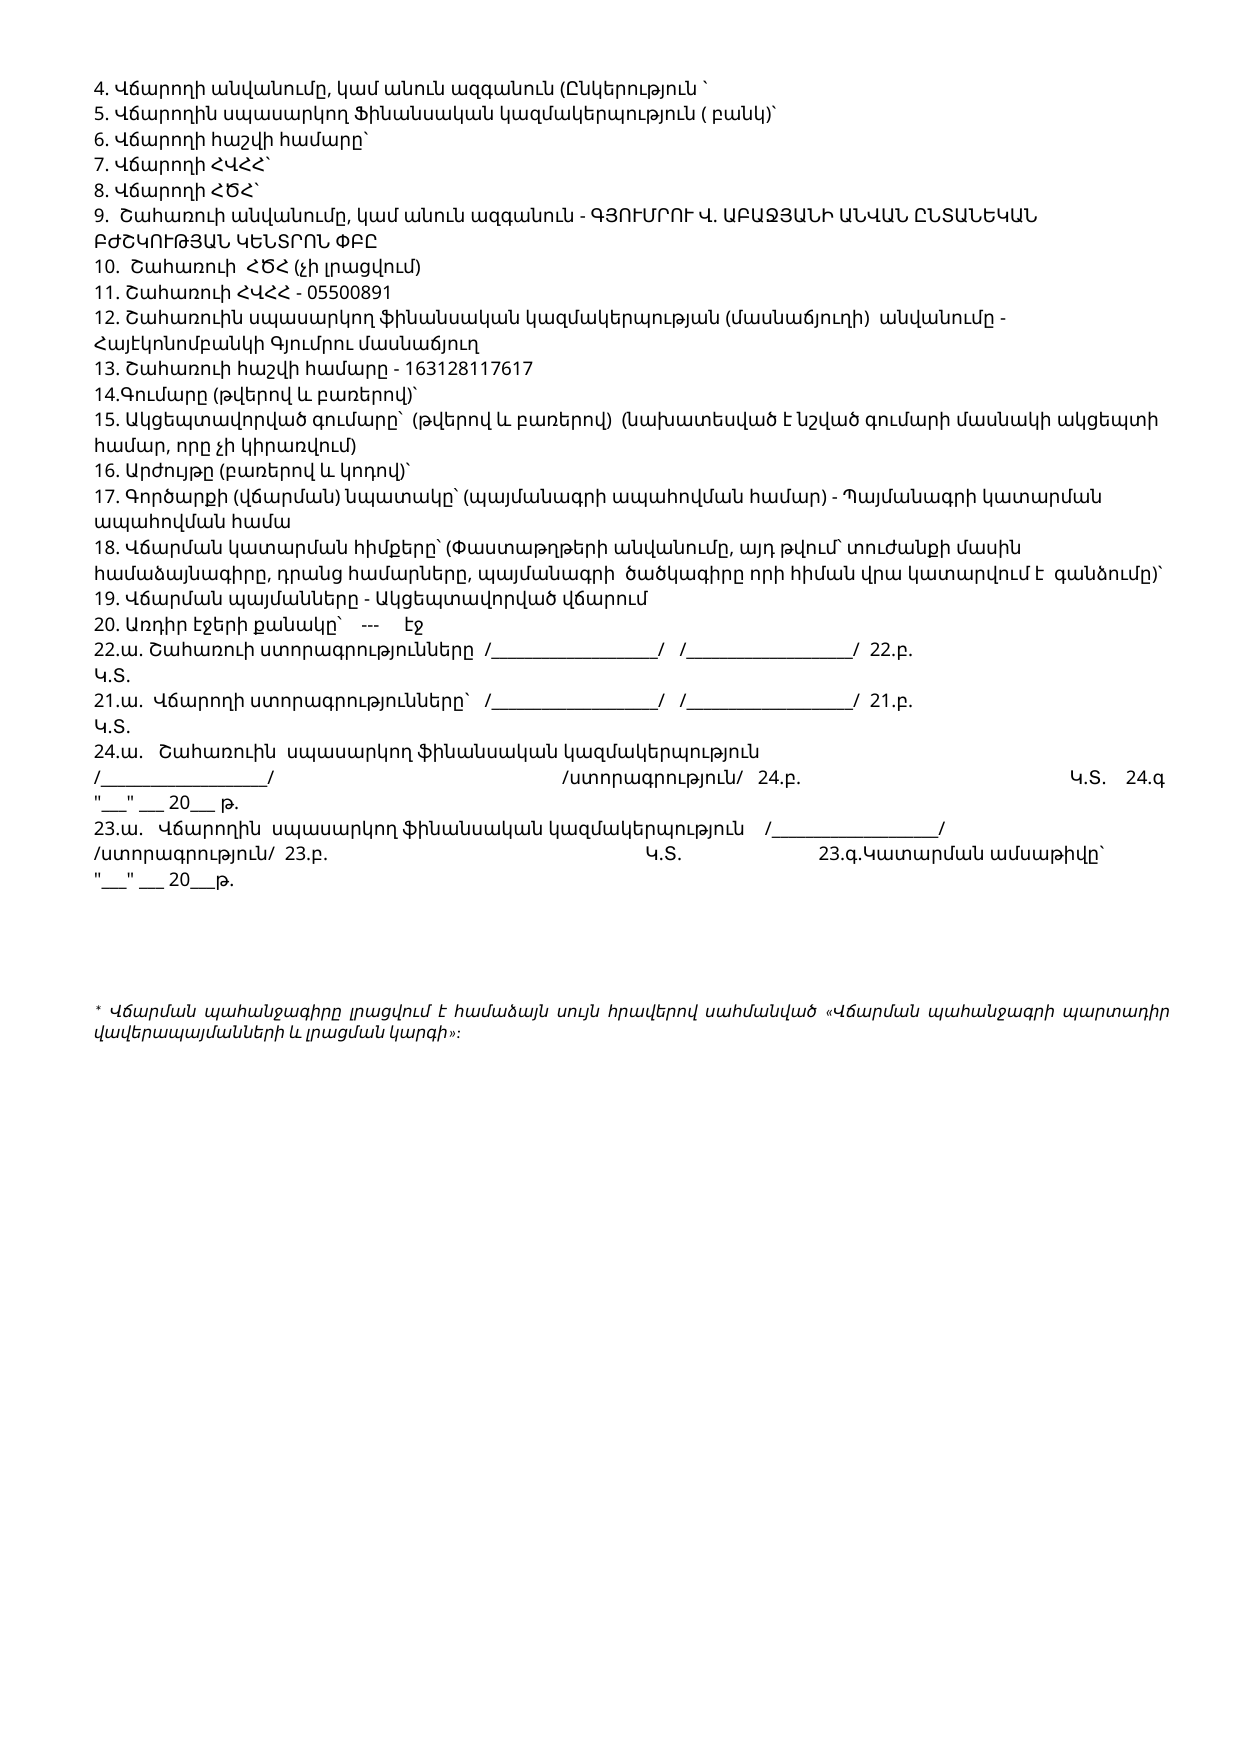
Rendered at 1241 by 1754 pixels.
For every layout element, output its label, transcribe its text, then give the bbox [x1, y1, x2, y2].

text * Վճարման պահանջագիրը լրացվում է համաձայն սույն հրավերով սահմանված «Վճարման պահանջագրի պարտադիր վավերապայմանների և լրացման կարգի»: [94, 1002, 1171, 1042]
